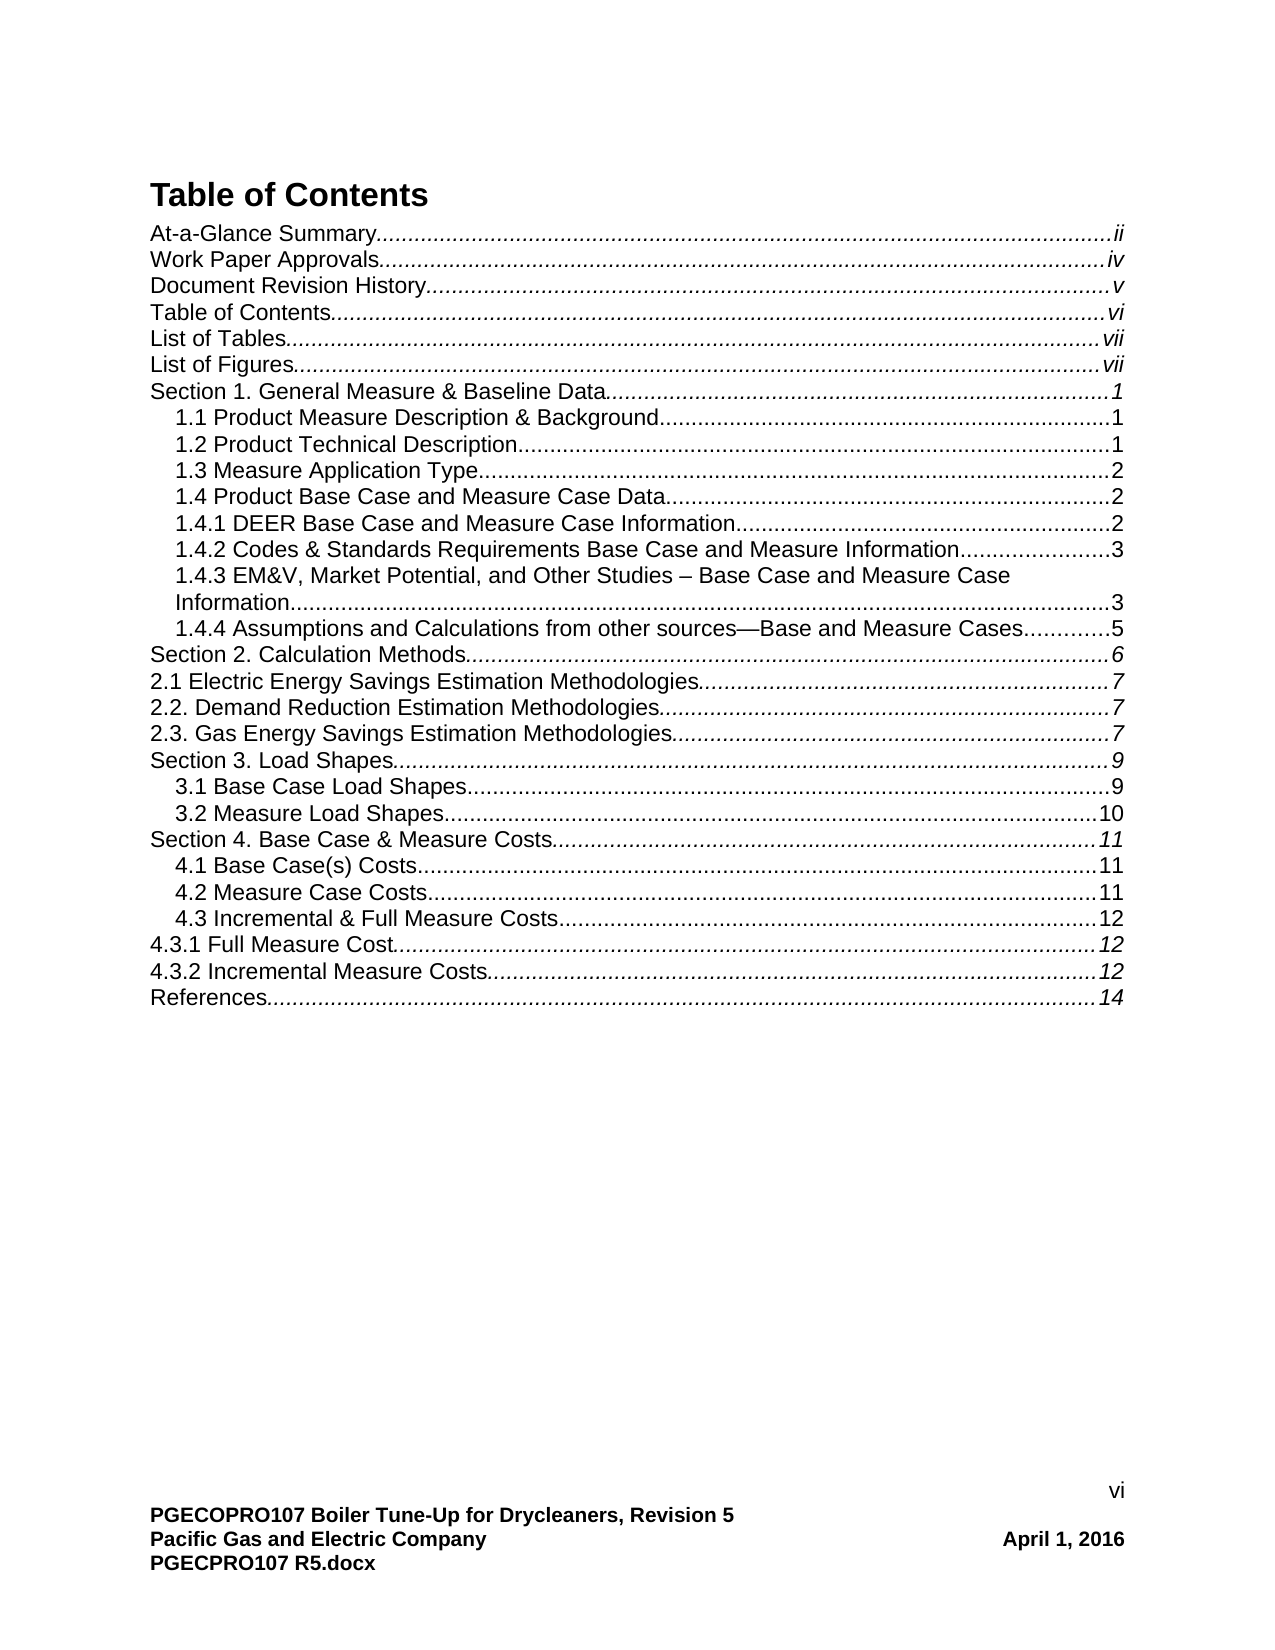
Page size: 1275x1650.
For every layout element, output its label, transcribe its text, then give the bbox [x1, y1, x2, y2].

text Section 1. General Measure & Baseline Data 1 [150, 378, 1125, 404]
text 1.3 Measure Application Type 2 [175, 457, 1125, 483]
text 4.3 Incremental & Full Measure Costs 12 [175, 905, 1125, 931]
text Section 2. Calculation Methods 6 [150, 641, 1125, 668]
text Document Revision History v [150, 272, 1125, 299]
text References 14 [150, 984, 1125, 1010]
text 3.2 Measure Load Shapes 10 [175, 799, 1125, 826]
text 1.1 Product Measure Description & Background 1 [175, 404, 1125, 431]
text 1.4.2 Codes & Standards Requirements Base Case and Measure Information 3 [175, 536, 1125, 562]
text 4.3.2 Incremental Measure Costs 12 [150, 958, 1125, 984]
text 2.3. Gas Energy Savings Estimation Methodologies 7 [150, 720, 1125, 747]
text 4.2 Measure Case Costs 11 [175, 878, 1125, 905]
subtitle Table of Contents [150, 175, 1125, 213]
text 4.3.1 Full Measure Cost 12 [150, 931, 1125, 958]
text 1.4.1 DEER Base Case and Measure Case Information 2 [175, 509, 1125, 536]
text 1.4.4 Assumptions and Calculations from other sources—Base and Measure Cases 5 [175, 615, 1125, 641]
text 4.1 Base Case(s) Costs 11 [175, 852, 1125, 878]
text 3.1 Base Case Load Shapes 9 [175, 773, 1125, 799]
text Section 3. Load Shapes 9 [150, 747, 1125, 773]
text 2.1 Electric Energy Savings Estimation Methodologies 7 [150, 668, 1125, 694]
text List of Figures vii [150, 351, 1125, 378]
text List of Tables vii [150, 325, 1125, 351]
text 1.2 Product Technical Description 1 [175, 431, 1125, 457]
text 2.2. Demand Reduction Estimation Methodologies 7 [150, 694, 1125, 720]
text At-a-Glance Summary ii [150, 220, 1125, 246]
text Section 4. Base Case & Measure Costs 11 [150, 826, 1125, 852]
text 1.4.3 EM&V, Market Potential, and Other Studies – Base Case and Measure Case Information 3 [175, 562, 1125, 615]
text 1.4 Product Base Case and Measure Case Data 2 [175, 483, 1125, 509]
text Work Paper Approvals iv [150, 246, 1125, 272]
text Table of Contents vi [150, 299, 1125, 325]
